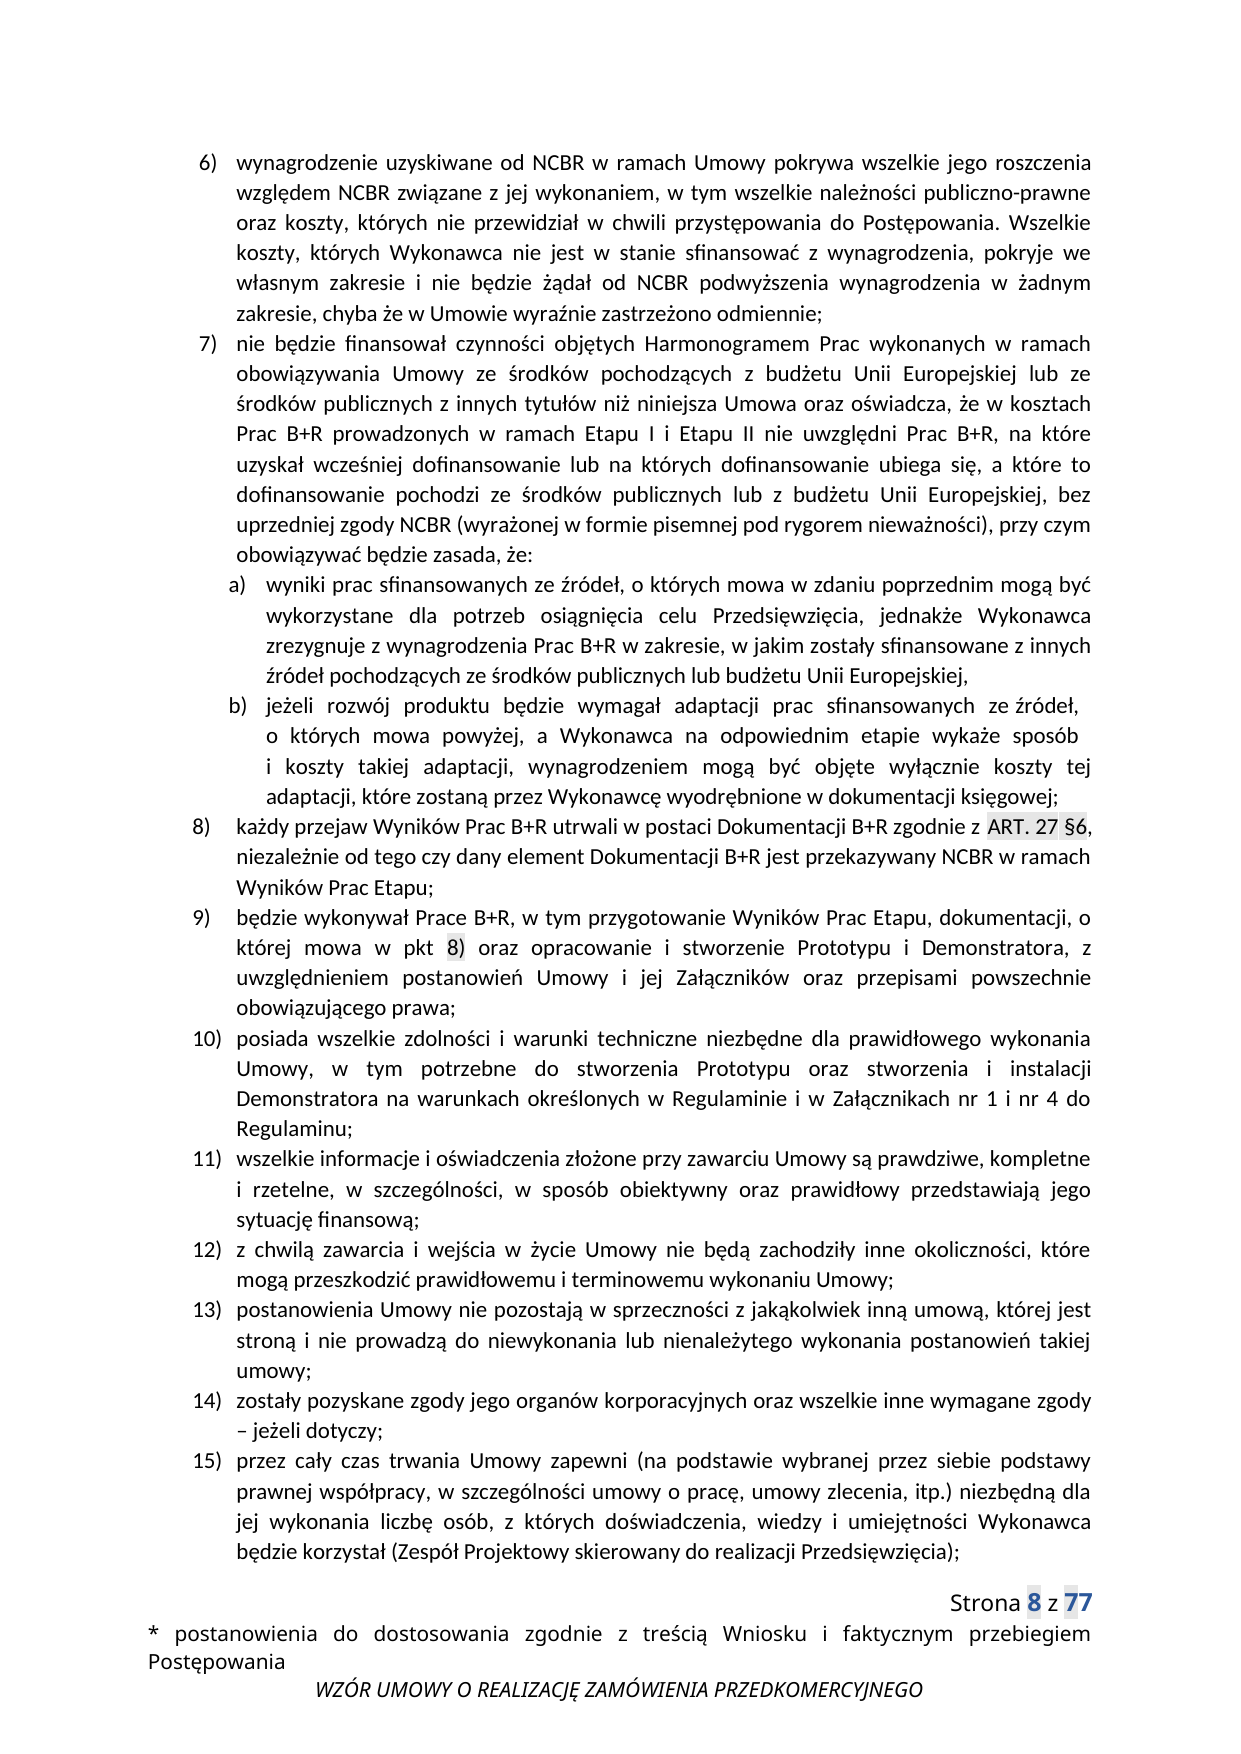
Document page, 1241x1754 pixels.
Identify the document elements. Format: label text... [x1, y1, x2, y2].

list z chwilą zawarcia i wejścia w życie Umowy nie będą zachodziły inne okoliczności, które mogą przeszkodzić prawidłowemu i terminowemu wykonaniu Umowy; [192, 1235, 1093, 1293]
list wyniki prac sfinansowanych ze źródeł, o których mowa w zdaniu poprzednim mogą być wykorzystane dla potrzeb osiągnięcia celu Przedsięwzięcia, jednakże Wykonawca zrezygnuje z wynagrodzenia Prac B+R w zakresie, w jakim zostały sfinansowane z innych źródeł pochodzących ze środków publicznych lub budżetu Unii Europejskiej, [228, 571, 1093, 689]
list jeżeli rozwój produktu będzie wymagał adaptacji prac sfinansowanych ze źródeł, o których mowa powyżej, a Wykonawca na odpowiednim etapie wykaże sposób i koszty takiej adaptacji, wynagrodzeniem mogą być objęte wyłącznie koszty tej adaptacji, które zostaną przez Wykonawcę wyodrębnione w dokumentacji księgowej; [228, 691, 1093, 810]
list każdy przejaw Wyników Prac B+R utrwali w postaci Dokumentacji B+R zgodnie z ART. 27 §6, niezależnie od tego czy dany element Dokumentacji B+R jest przekazywany NCBR w ramach Wyników Prac Etapu; [192, 812, 1093, 901]
list nie będzie finansował czynności objętych Harmonogramem Prac wykonanych w ramach obowiązywania Umowy ze środków pochodzących z budżetu Unii Europejskiej lub ze środków publicznych z innych tytułów niż niniejsza Umowa oraz oświadcza, że w kosztach Prac B+R prowadzonych w ramach Etapu I i Etapu II nie uwzględni Prac B+R, na które uzyskał wcześniej dofinansowanie lub na których dofinansowanie ubiega się, a które to dofinansowanie pochodzi ze środków publicznych lub z budżetu Unii Europejskiej, bez uprzedniej zgody NCBR (wyrażonej w formie pisemnej pod rygorem nieważności), przy czym obowiązywać będzie zasada, że: [199, 329, 1093, 568]
list zostały pozyskane zgody jego organów korporacyjnych oraz wszelkie inne wymagane zgody – jeżeli dotyczy; [192, 1386, 1093, 1444]
list postanowienia Umowy nie pozostają w sprzeczności z jakąkolwiek inną umową, której jest stroną i nie prowadzą do niewykonania lub nienależytego wykonania postanowień takiej umowy; [192, 1296, 1093, 1384]
list wszelkie informacje i oświadczenia złożone przy zawarciu Umowy są prawdziwe, kompletne i rzetelne, w szczególności, w sposób obiektywny oraz prawidłowy przedstawiają jego sytuację finansową; [192, 1144, 1093, 1233]
list przez cały czas trwania Umowy zapewni (na podstawie wybranej przez siebie podstawy prawnej współpracy, w szczególności umowy o pracę, umowy zlecenia, itp.) niezbędną dla jej wykonania liczbę osób, z których doświadczenia, wiedzy i umiejętności Wykonawca będzie korzystał (Zespół Projektowy skierowany do realizacji Przedsięwzięcia); [192, 1447, 1093, 1565]
list wynagrodzenie uzyskiwane od NCBR w ramach Umowy pokrywa wszelkie jego roszczenia względem NCBR związane z jej wykonaniem, w tym wszelkie należności publiczno-prawne oraz koszty, których nie przewidział w chwili przystępowania do Postępowania. Wszelkie koszty, których Wykonawca nie jest w stanie sfinansować z wynagrodzenia, pokryje we własnym zakresie i nie będzie żądał od NCBR podwyższenia wynagrodzenia w żadnym zakresie, chyba że w Umowie wyraźnie zastrzeżono odmiennie; [199, 148, 1093, 327]
list będzie wykonywał Prace B+R, w tym przygotowanie Wyników Prac Etapu, dokumentacji, o której mowa w pkt 8) oraz opracowanie i stworzenie Prototypu i Demonstratora, z uwzględnieniem postanowień Umowy i jej Załączników oraz przepisami powszechnie obowiązującego prawa; [192, 903, 1093, 1021]
list posiada wszelkie zdolności i warunki techniczne niezbędne dla prawidłowego wykonania Umowy, w tym potrzebne do stworzenia Prototypu oraz stworzenia i instalacji Demonstratora na warunkach określonych w Regulaminie i w Załącznikach nr 1 i nr 4 do Regulaminu; [192, 1024, 1093, 1142]
